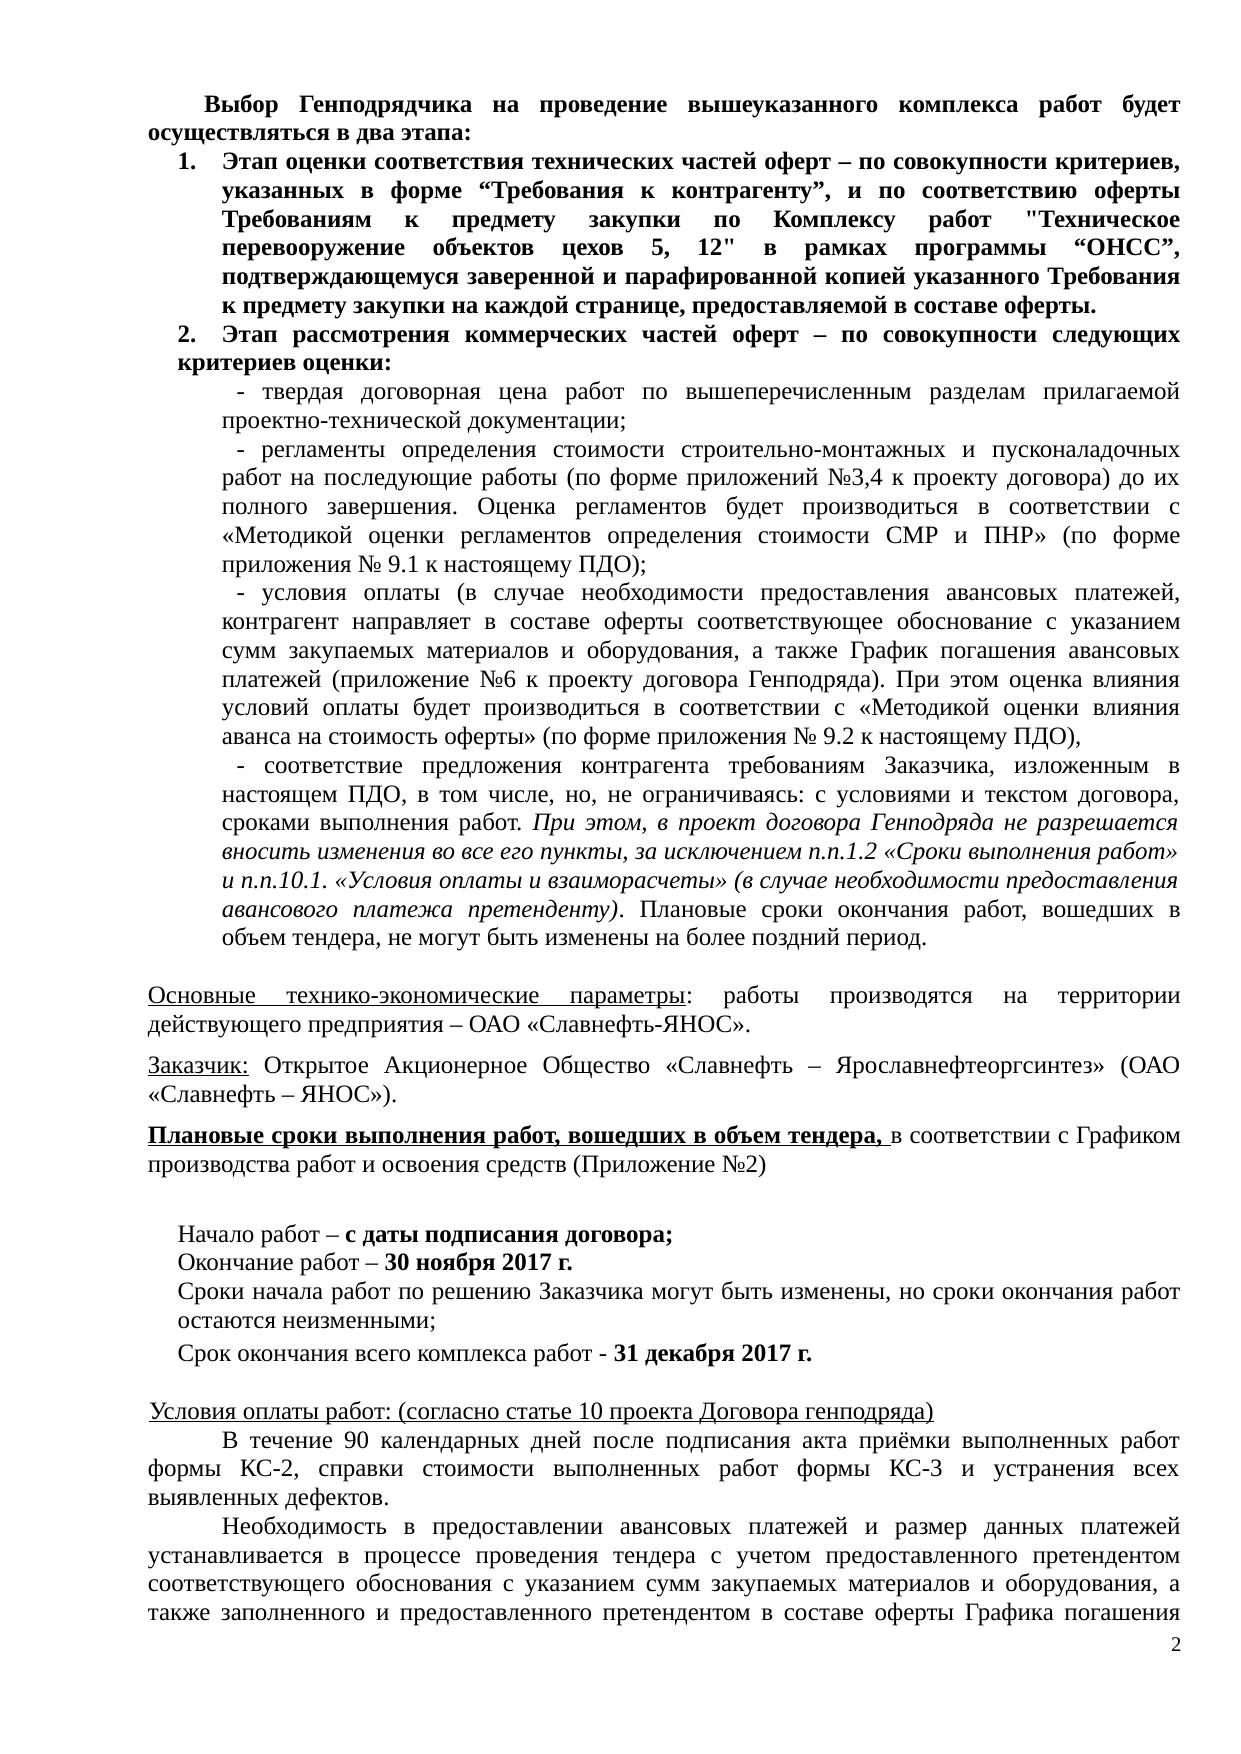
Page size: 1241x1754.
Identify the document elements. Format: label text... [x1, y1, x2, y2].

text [148, 1511, 1181, 1626]
text Основные технико-экономические параметры: работы производятся на территории действующего предприятия – ОАО «Славнефть-ЯНОС». [148, 980, 1181, 1037]
text В течение 90 календарных дней после подписания акта приёмки выполненных работ формы КС-2, справки стоимости выполненных работ формы КС-3 и устранения всех выявленных дефектов. [148, 1425, 1181, 1511]
list Этап оценки соответствия технических частей оферт – по совокупности критериев, указанных в форме “Требования к контрагенту”, и по соответствию оферты Требованиям к предмету закупки по Комплексу работ "Техническое перевооружение объектов цехов 5, 12" в рамках программы “ОНСС”, подтверждающемуся заверенной и парафированной копией указанного Требования к предмету закупки на каждой странице, предоставляемой в составе оферты. [177, 146, 1181, 319]
text Плановые сроки выполнения работ, вошедших в объем тендера, в соответствии с Графиком производства работ и освоения средств (Приложение №2) [148, 1120, 1181, 1177]
text Начало работ – с даты подписания договора; [177, 1219, 1181, 1247]
text - твердая договорная цена работ по вышеперечисленным разделам прилагаемой проектно-технической документации; [222, 376, 1181, 434]
text Окончание работ – 30 ноября 2017 г. [177, 1247, 1181, 1276]
text - условия оплаты (в случае необходимости предоставления авансовых платежей, контрагент направляет в составе оферты соответствующее обоснование с указанием сумм закупаемых материалов и оборудования, а также График погашения авансовых платежей (приложение №6 к проекту договора Генподряда). При этом оценка влияния условий оплаты будет производиться в соответствии с «Методикой оценки влияния аванса на стоимость оферты» (по форме приложения № 9.2 к настоящему ПДО), [222, 577, 1181, 750]
text - соответствие предложения контрагента требованиям Заказчика, изложенным в настоящем ПДО, в том числе, но, не ограничиваясь: с условиями и текстом договора, сроками выполнения работ. При этом, в проект договора Генподряда не разрешается вносить изменения во все его пункты, за исключением п.п.1.2 «Сроки выполнения работ» и п.п.10.1. «Условия оплаты и взаиморасчеты» (в случае необходимости предоставления авансового платежа претенденту). Плановые сроки окончания работ, вошедших в объем тендера, не могут быть изменены на более поздний период. [222, 750, 1181, 951]
text Условия оплаты работ: (согласно статье 10 проекта Договора генподряда) [148, 1396, 1181, 1425]
text Заказчик: Открытое Акционерное Общество «Славнефть – Ярославнефтеоргсинтез» (ОАО «Славнефть – ЯНОС»). [148, 1050, 1181, 1107]
text Срок окончания всего комплекса работ - 31 декабря 2017 г. [177, 1338, 1181, 1367]
list Этап рассмотрения коммерческих частей оферт – по совокупности следующих критериев оценки: [177, 319, 1181, 376]
text Сроки начала работ по решению Заказчика могут быть изменены, но сроки окончания работ остаются неизменными; [177, 1276, 1181, 1334]
text Выбор Генподрядчика на проведение вышеуказанного комплекса работ будет осуществляться в два этапа: [148, 89, 1181, 146]
text - регламенты определения стоимости строительно-монтажных и пусконаладочных работ на последующие работы (по форме приложений №3,4 к проекту договора) до их полного завершения. Оценка регламентов будет производиться в соответствии с «Методикой оценки регламентов определения стоимости СМР и ПНР» (по форме приложения № 9.1 к настоящему ПДО); [222, 434, 1181, 577]
